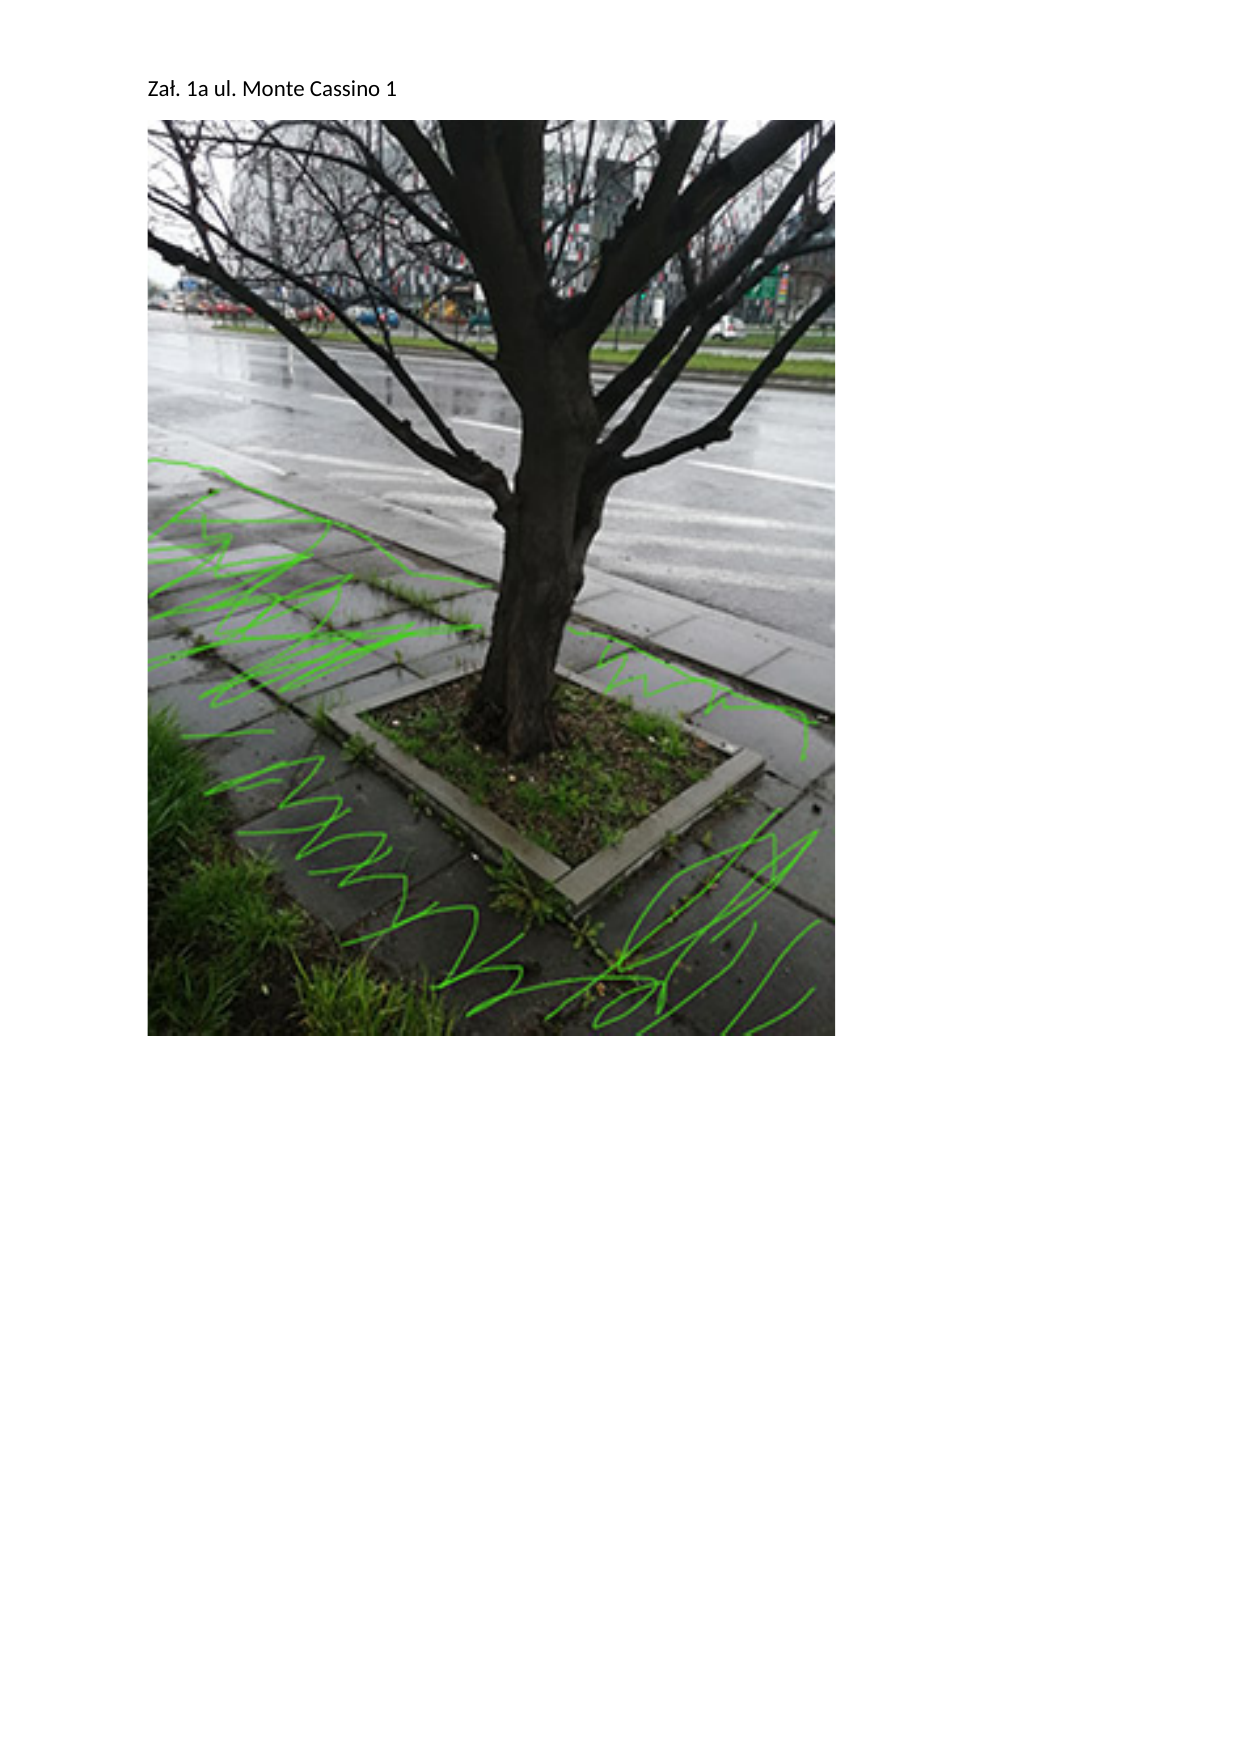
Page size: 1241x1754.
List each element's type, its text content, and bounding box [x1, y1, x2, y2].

text Zał. 1a ul. Monte Cassino 1 [148, 74, 1137, 102]
picture [147, 120, 835, 1036]
